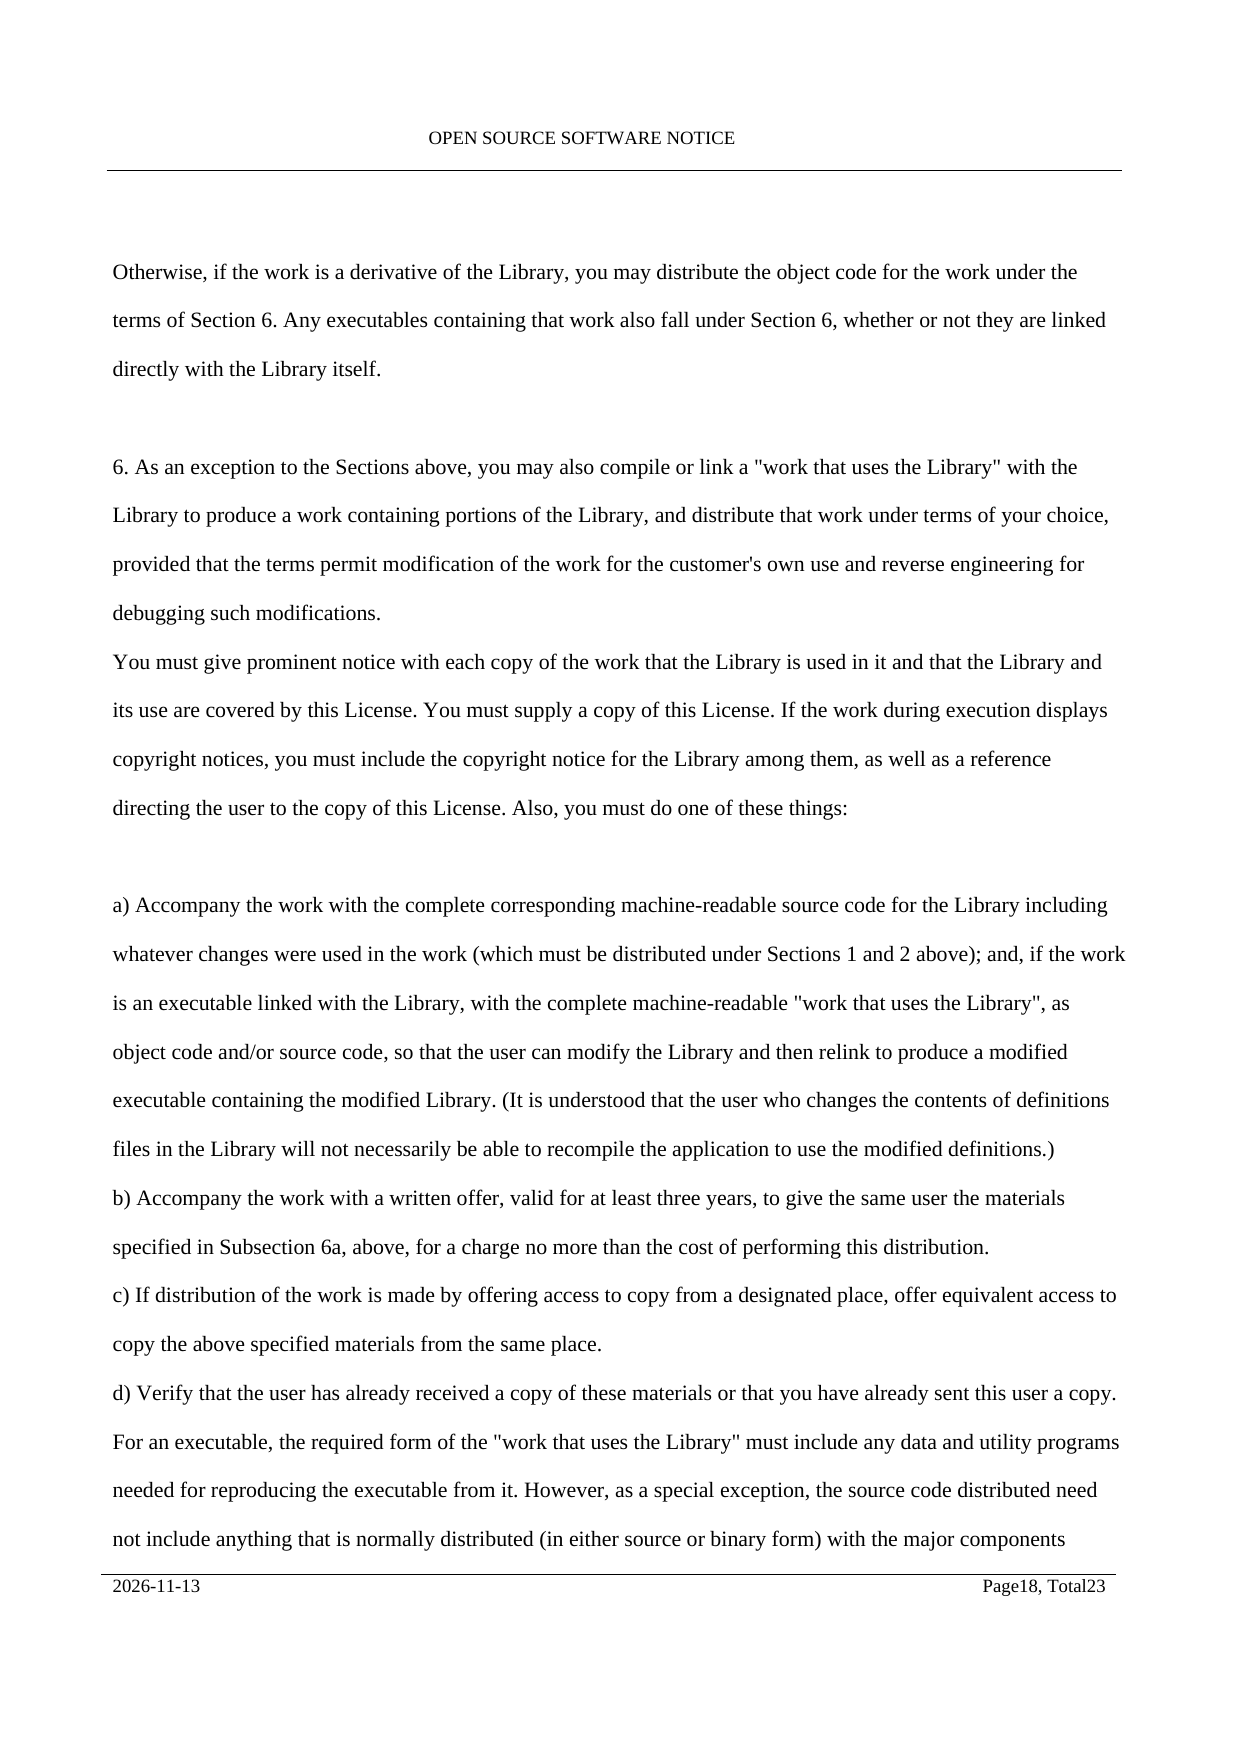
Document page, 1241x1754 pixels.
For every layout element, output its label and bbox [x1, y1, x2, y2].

text [112, 206, 1128, 1555]
